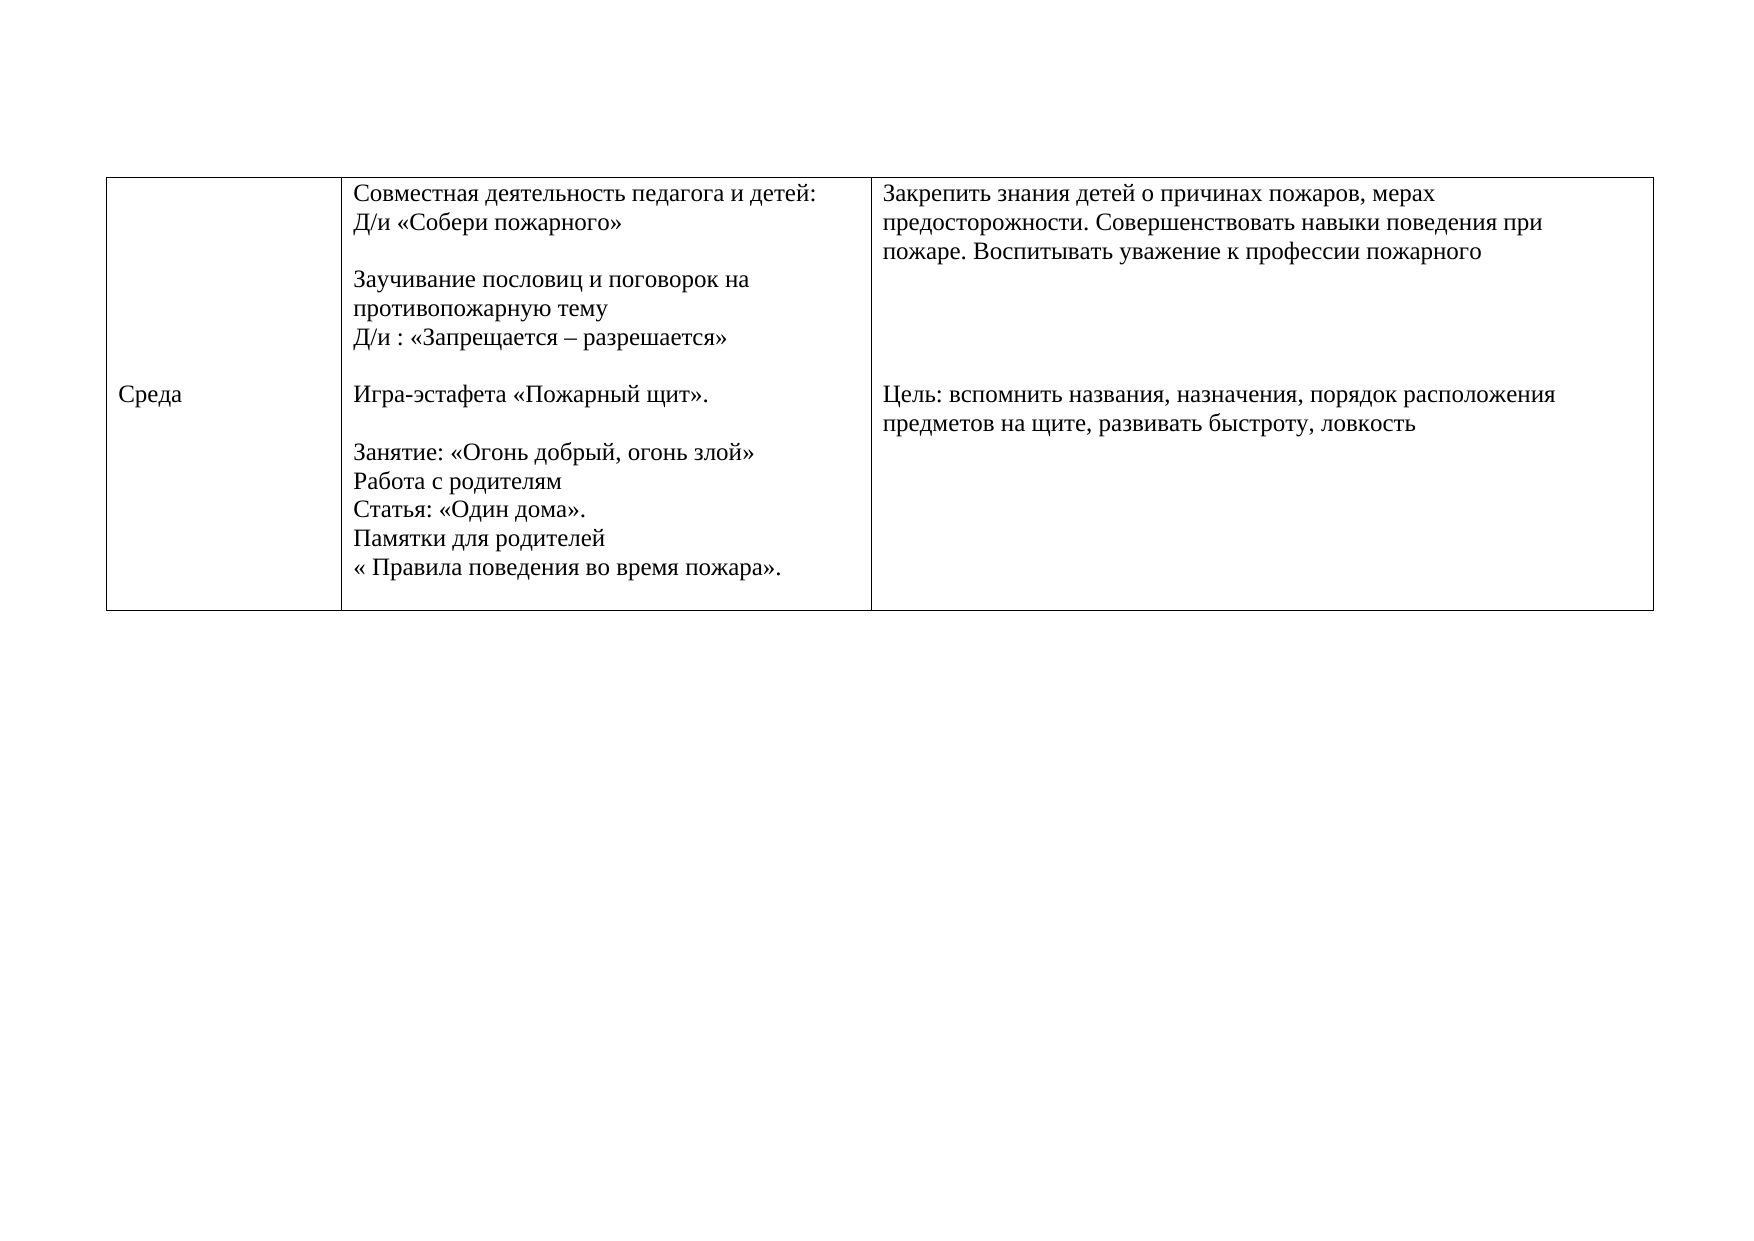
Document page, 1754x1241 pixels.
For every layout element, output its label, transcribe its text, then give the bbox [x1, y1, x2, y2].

table_cell Закрепить знания детей о причинах пожаров, мерах предосторожности. Совершенствовать навыки поведения при пожаре. Воспитывать уважение к профессии пожарного Цель: вспомнить названия, назначения, порядок расположения предметов на щите, развивать быстроту, ловкость [872, 178, 1653, 609]
table_cell Совместная деятельность педагога и детей: Д/и «Собери пожарного» Заучивание пословиц и поговорок на противопожарную тему Д/и : «Запрещается – разрешается» Игра-эстафета «Пожарный щит». Занятие: «Огонь добрый, огонь злой» Работа с родителям Статья: «Один дома». Памятки для родителей « Правила поведения во время пожара». [342, 178, 871, 609]
table_cell Среда [107, 178, 341, 609]
